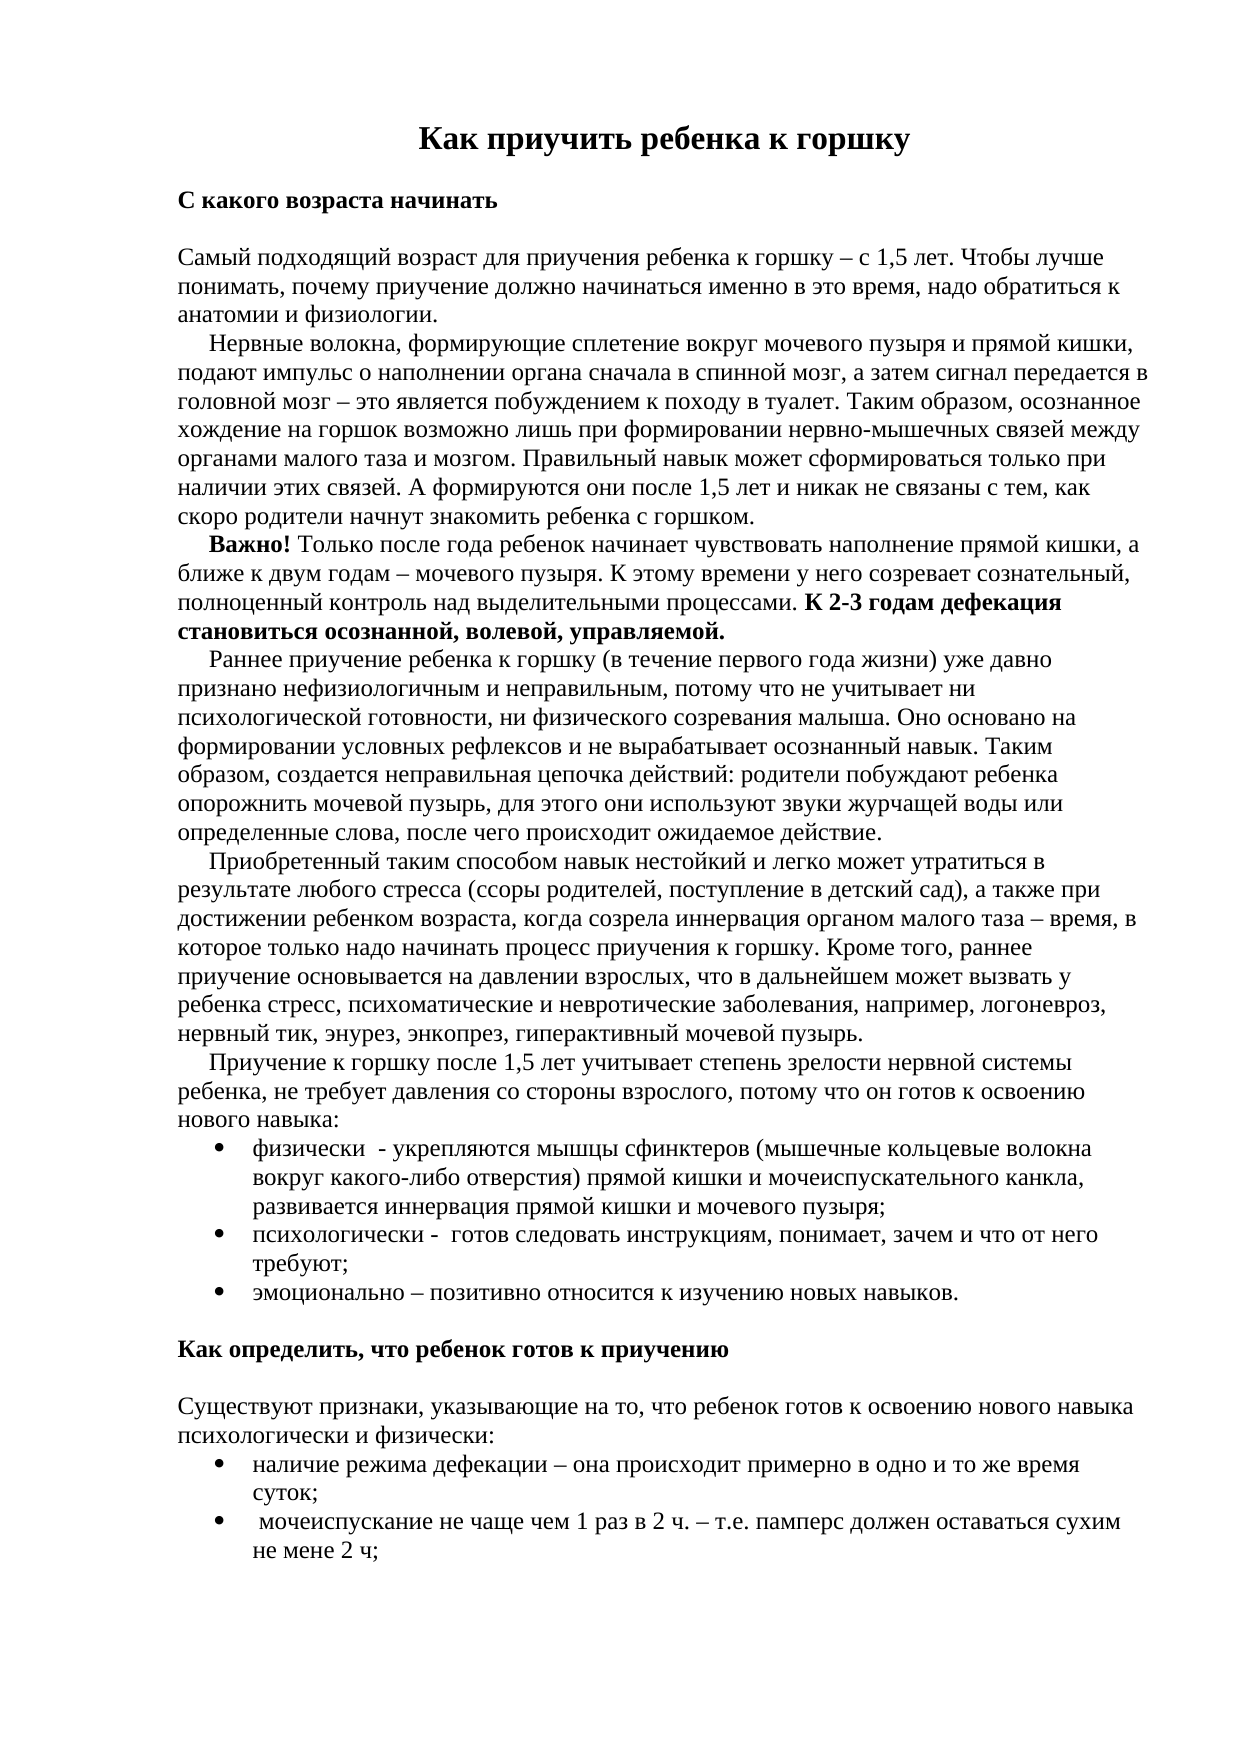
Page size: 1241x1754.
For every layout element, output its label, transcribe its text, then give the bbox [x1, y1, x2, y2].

text Приобретенный таким способом навык нестойкий и легко может утратиться в результате любого стресса (ссоры родителей, поступление в детский сад), а также при достижении ребенком возраста, когда созрела иннервация органом малого таза – время, в которое только надо начинать процесс приучения к горшку. Кроме того, раннее приучение основывается на давлении взрослых, что в дальнейшем может вызвать у ребенка стресс, психоматические и невротические заболевания, например, логоневроз, нервный тик, энурез, энкопрез, гиперактивный мочевой пузырь. [177, 846, 1152, 1047]
text Существуют признаки, указывающие на то, что ребенок готов к освоению нового навыка психологически и физически: [177, 1391, 1152, 1449]
text Раннее приучение ребенка к горшку (в течение первого года жизни) уже давно признано нефизиологичным и неправильным, потому что не учитывает ни психологической готовности, ни физического созревания малыша. Оно основано на формировании условных рефлексов и не вырабатывает осознанный навык. Таким образом, создается неправильная цепочка действий: родители побуждают ребенка опорожнить мочевой пузырь, для этого они используют звуки журчащей воды или определенные слова, после чего происходит ожидаемое действие. [177, 644, 1152, 846]
list мочеиспускание не чаще чем 1 раз в 2 ч. – т.е. памперс должен оставаться сухим не мене 2 ч; [215, 1506, 1152, 1564]
text Приучение к горшку после 1,5 лет учитывает степень зрелости нервной системы ребенка, не требует давления со стороны взрослого, потому что он готов к освоению нового навыка: [177, 1047, 1152, 1133]
list эмоционально – позитивно относится к изучению новых навыков. [215, 1277, 1152, 1306]
text С какого возраста начинать [177, 185, 1152, 214]
list физически - укрепляются мышцы сфинктеров (мышечные кольцевые волокна вокруг какого-либо отверстия) прямой кишки и мочеиспускательного канкла, развивается иннервация прямой кишки и мочевого пузыря; [215, 1133, 1152, 1219]
text Нервные волокна, формирующие сплетение вокруг мочевого пузыря и прямой кишки, подают импульс о наполнении органа сначала в спинной мозг, а затем сигнал передается в головной мозг – это является побуждением к походу в туалет. Таким образом, осознанное хождение на горшок возможно лишь при формировании нервно-мышечных связей между органами малого таза и мозгом. Правильный навык может сформироваться только при наличии этих связей. А формируются они после 1,5 лет и никак не связаны с тем, как скоро родители начнут знакомить ребенка с горшком. [177, 328, 1152, 529]
list наличие режима дефекации – она происходит примерно в одно и то же время суток; [215, 1449, 1152, 1506]
text Важно! Только после года ребенок начинает чувствовать наполнение прямой кишки, а ближе к двум годам – мочевого пузыря. К этому времени у него созревает сознательный, полноценный контроль над выделительными процессами. К 2-3 годам дефекация становиться осознанной, волевой, управляемой. [177, 529, 1152, 644]
text Самый подходящий возраст для приучения ребенка к горшку – с 1,5 лет. Чтобы лучше понимать, почему приучение должно начинаться именно в это время, надо обратиться к анатомии и физиологии. [177, 242, 1152, 328]
list психологически - готов следовать инструкциям, понимает, зачем и что от него требуют; [215, 1219, 1152, 1277]
text Как приучить ребенка к горшку [177, 118, 1152, 156]
text Как определить, что ребенок готов к приучению [177, 1334, 1152, 1363]
